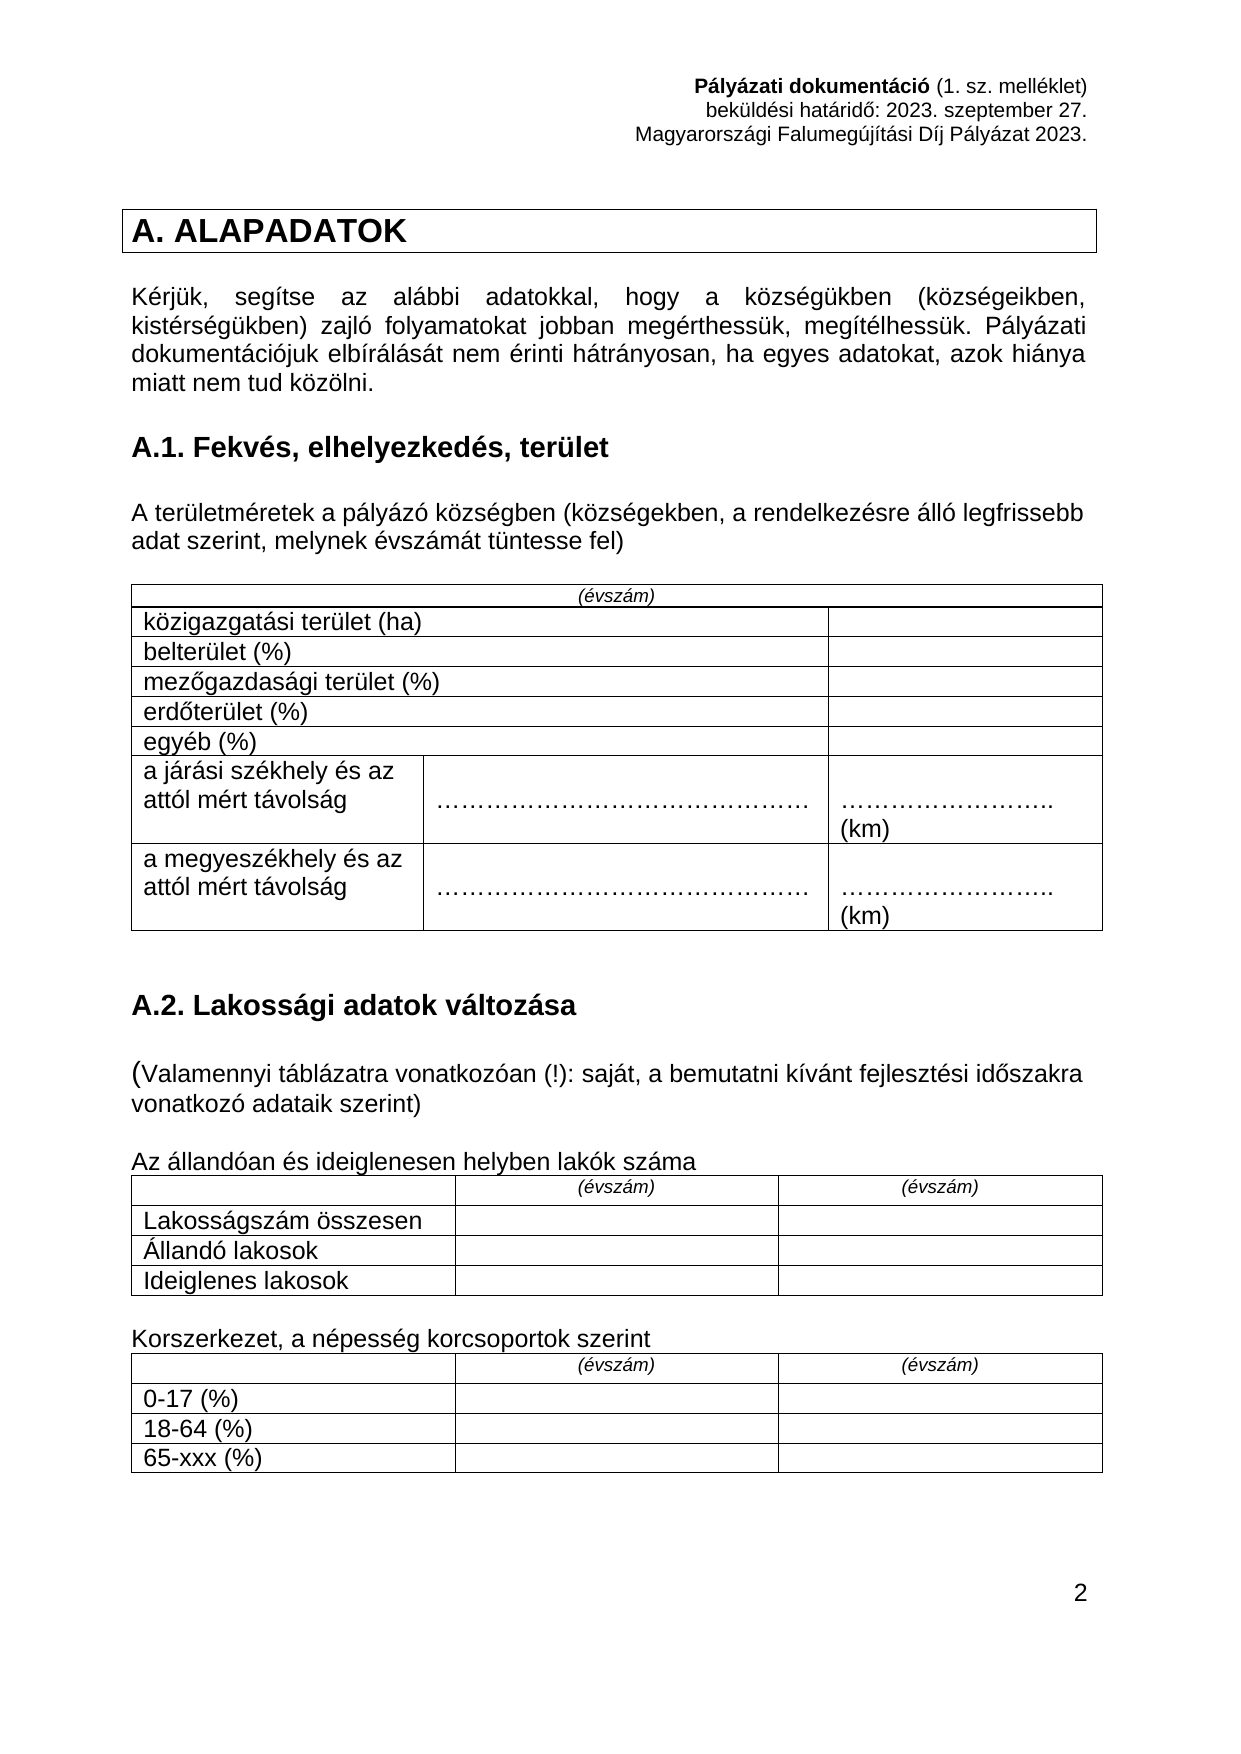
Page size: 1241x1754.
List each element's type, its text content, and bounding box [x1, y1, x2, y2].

table_cell ……………………………………… [424, 844, 828, 930]
text A területméretek a pályázó községben (községekben, a rendelkezésre álló legfrissebb adat szerint, melynek évszámát tüntesse fel) [131, 497, 1087, 555]
text A.2. Lakossági adatok változása [131, 988, 1087, 1022]
table_header [132, 1354, 455, 1383]
table_cell [456, 1206, 778, 1235]
text A. Alapadatok [123, 210, 1096, 252]
table_cell [779, 1384, 1102, 1413]
table_cell [829, 667, 1102, 696]
table_cell [779, 1236, 1102, 1265]
table_cell [456, 1414, 778, 1442]
table_cell [779, 1414, 1102, 1442]
table_cell ……………………………………… [424, 756, 828, 843]
text Az állandóan és ideiglenesen helyben lakók száma [131, 1147, 1087, 1175]
table_cell [779, 1266, 1102, 1294]
table_cell belterület (%) [132, 637, 828, 666]
table_cell [456, 1266, 778, 1294]
table_cell 18-64 (%) [132, 1414, 455, 1442]
table_cell [456, 1444, 778, 1472]
text Kérjük, segítse az alábbi adatokkal, hogy a községükben (községeikben, kistérségükben) zajló folyamatokat jobban megérthessük, megítélhessük. Pályázati dokumentációjuk elbírálását nem érinti hátrányosan, ha egyes adatokat, azok hiánya miatt nem tud közölni. [131, 282, 1087, 397]
table_cell a megyeszékhely és az attól mért távolság [132, 844, 423, 930]
table_cell Lakosságszám összesen [132, 1206, 455, 1235]
table_cell Ideiglenes lakosok [132, 1266, 455, 1294]
table_cell mezőgazdasági terület (%) [132, 667, 828, 696]
table_header (évszám) [132, 585, 1102, 606]
table_cell …………………….. (km) [829, 844, 1102, 930]
table_cell Állandó lakosok [132, 1236, 455, 1265]
text (Valamennyi táblázatra vonatkozóan (!): saját, a bemutatni kívánt fejlesztési időszakra vonatkozó adataik szerint) [131, 1056, 1087, 1118]
table_cell [829, 727, 1102, 755]
table_cell [779, 1206, 1102, 1235]
table_cell [829, 608, 1102, 636]
table_header (évszám) [456, 1176, 778, 1205]
table_header [132, 1176, 455, 1205]
table_cell [829, 637, 1102, 666]
text Korszerkezet, a népesség korcsoportok szerint [131, 1324, 1087, 1353]
table_cell közigazgatási terület (ha) [132, 608, 828, 636]
table_cell egyéb (%) [132, 727, 828, 755]
table_cell a járási székhely és az attól mért távolság [132, 756, 423, 843]
table_header (évszám) [456, 1354, 778, 1383]
table_cell [456, 1236, 778, 1265]
table_header (évszám) [779, 1354, 1102, 1383]
table_cell …………………….. (km) [829, 756, 1102, 843]
table_cell [829, 697, 1102, 726]
table_cell 65-xxx (%) [132, 1444, 455, 1472]
table_cell [779, 1444, 1102, 1472]
table_cell erdőterület (%) [132, 697, 828, 726]
table_cell [456, 1384, 778, 1413]
table_header (évszám) [779, 1176, 1102, 1205]
table_cell 0-17 (%) [132, 1384, 455, 1413]
text A.1. Fekvés, elhelyezkedés, terület [131, 430, 1087, 464]
